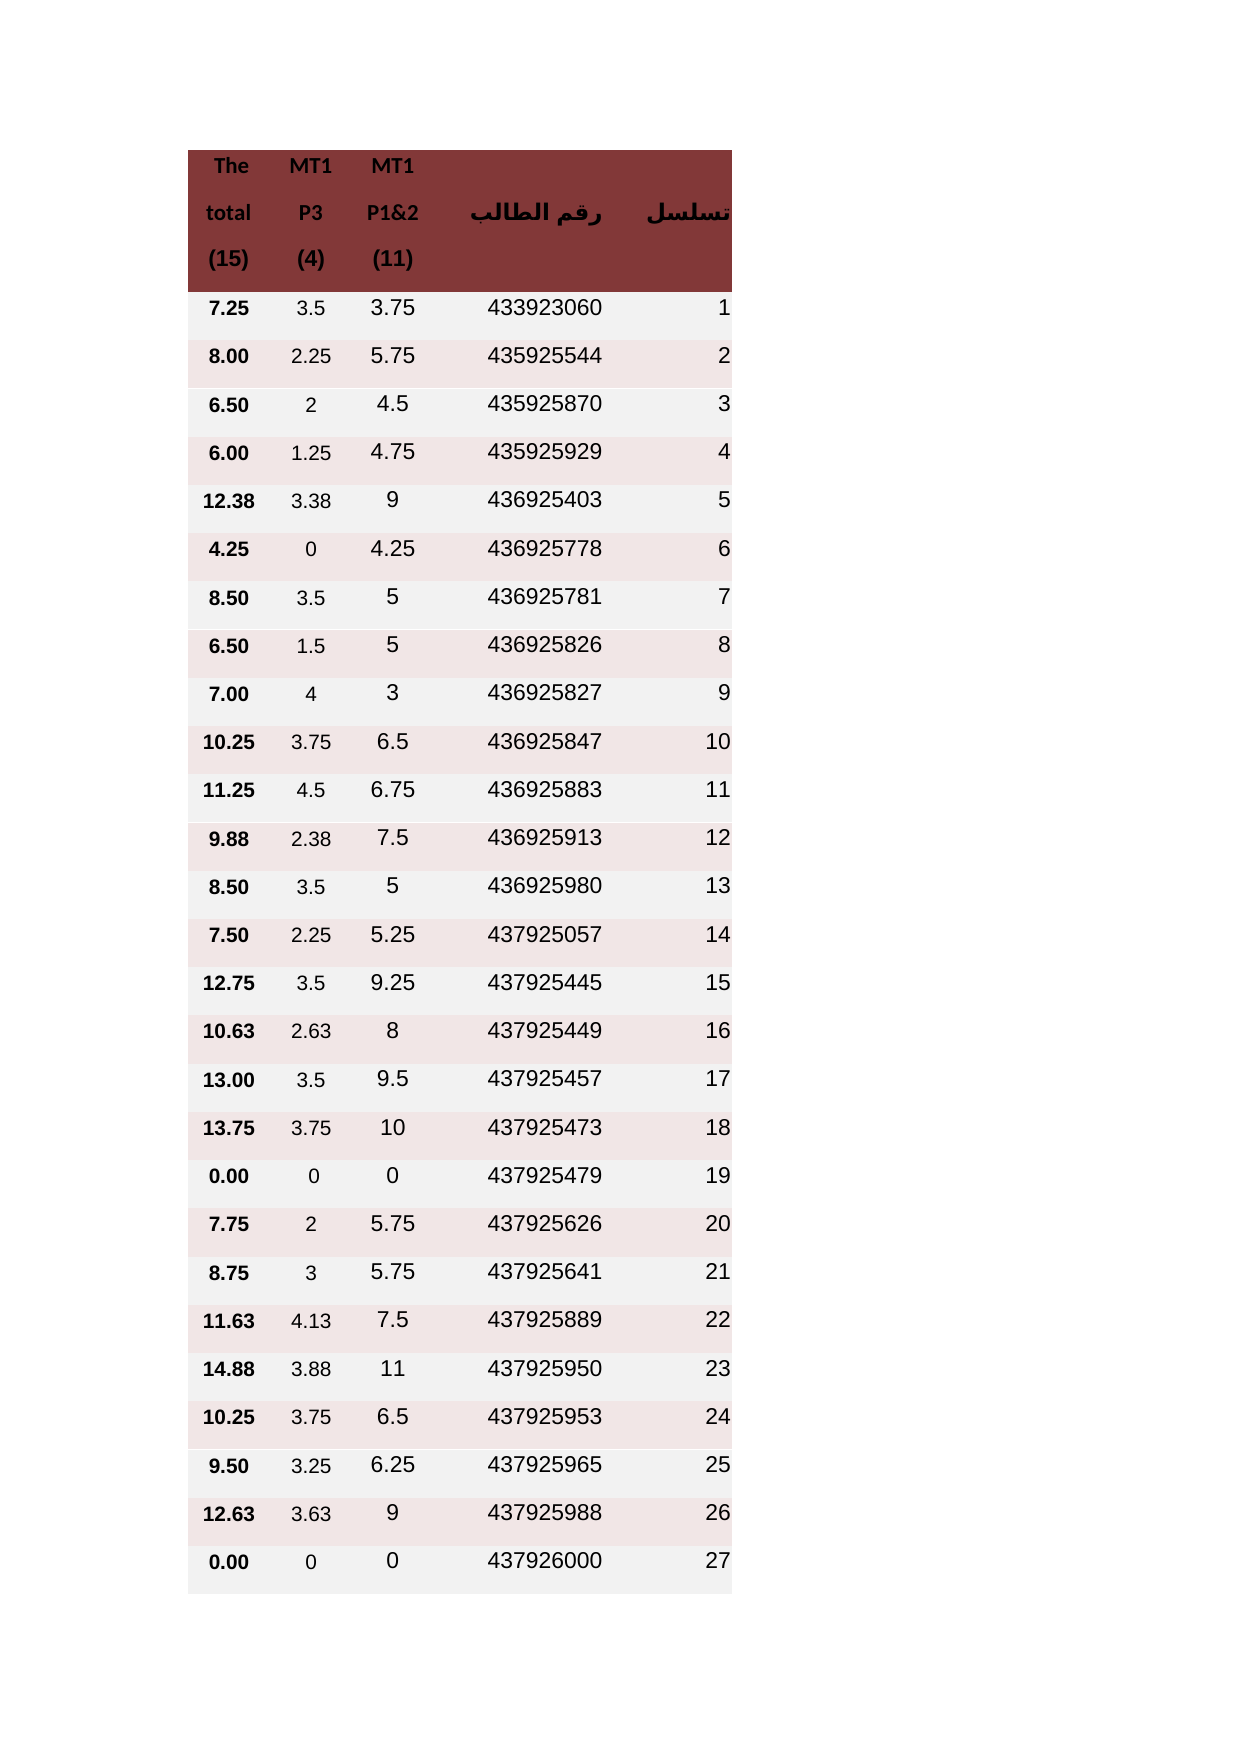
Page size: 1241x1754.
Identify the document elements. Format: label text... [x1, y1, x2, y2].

table_cell 9.5 [352, 1064, 434, 1112]
table_cell 4.5 [270, 774, 352, 822]
table_cell 437925445 [434, 967, 604, 1015]
table_cell 5 [352, 630, 434, 678]
table_cell 18 [604, 1112, 732, 1160]
table_cell 19 [604, 1160, 732, 1208]
table_cell 0 [270, 533, 352, 581]
table_cell 5 [352, 581, 434, 629]
table_cell 4.25 [352, 533, 434, 581]
table_cell 2 [270, 1208, 352, 1257]
table_cell 7 [604, 581, 732, 629]
table_cell 6.50 [188, 389, 270, 437]
table_cell 11.63 [188, 1305, 270, 1353]
table_cell 13 [604, 871, 732, 919]
table_cell 13.75 [188, 1112, 270, 1160]
table_cell 2.63 [270, 1015, 352, 1064]
table_cell 0 [352, 1160, 434, 1208]
table_cell 5.25 [352, 919, 434, 967]
table_cell 23 [604, 1353, 732, 1401]
table_cell 7.25 [188, 292, 270, 340]
table_cell 7.50 [188, 919, 270, 967]
table_cell 12.38 [188, 485, 270, 533]
table_cell 3.75 [270, 1401, 352, 1449]
table_cell 8 [352, 1015, 434, 1064]
table_cell 8.50 [188, 581, 270, 629]
table_cell 437925473 [434, 1112, 604, 1160]
table_cell 9 [352, 485, 434, 533]
table_cell 3.75 [352, 292, 434, 340]
table_cell 9.88 [188, 823, 270, 871]
table_cell 437925988 [434, 1498, 604, 1546]
table_cell 437925449 [434, 1015, 604, 1064]
table_cell 6.50 [188, 630, 270, 678]
table_cell 437925953 [434, 1401, 604, 1449]
table_cell 9.25 [352, 967, 434, 1015]
table_header تسلسل [604, 150, 732, 292]
table_cell 436925980 [434, 871, 604, 919]
table_cell 1 [604, 292, 732, 340]
table_cell 15 [604, 967, 732, 1015]
table_cell 9 [604, 678, 732, 726]
table_cell 0.00 [188, 1546, 270, 1594]
table_cell 436925826 [434, 630, 604, 678]
table_cell 436925883 [434, 774, 604, 822]
table_cell 4.75 [352, 437, 434, 485]
table_cell 5 [604, 485, 732, 533]
table_cell 437925479 [434, 1160, 604, 1208]
table_cell 11.25 [188, 774, 270, 822]
table_cell 2 [270, 389, 352, 437]
table_cell 27 [604, 1546, 732, 1594]
table_cell 3 [270, 1257, 352, 1305]
table_cell 436925827 [434, 678, 604, 726]
table_cell 8.50 [188, 871, 270, 919]
table_cell 437925965 [434, 1450, 604, 1498]
table_cell 435925929 [434, 437, 604, 485]
table_cell 437925457 [434, 1064, 604, 1112]
table_cell 6.00 [188, 437, 270, 485]
table_cell 8.75 [188, 1257, 270, 1305]
table_cell 3.88 [270, 1353, 352, 1401]
table_cell 2.25 [270, 340, 352, 388]
table_cell 437926000 [434, 1546, 604, 1594]
table_cell 6 [604, 533, 732, 581]
table_cell 0.00 [188, 1160, 270, 1208]
table_cell 435925870 [434, 389, 604, 437]
table_cell 436925913 [434, 823, 604, 871]
table_cell 14.88 [188, 1353, 270, 1401]
table_cell 435925544 [434, 340, 604, 388]
table_cell 6.75 [352, 774, 434, 822]
table_cell 1.25 [270, 437, 352, 485]
table_cell 20 [604, 1208, 732, 1257]
table_cell 9 [352, 1498, 434, 1546]
table_cell 7.5 [352, 1305, 434, 1353]
table_cell 10 [352, 1112, 434, 1160]
table_cell 437925641 [434, 1257, 604, 1305]
table_cell 437925626 [434, 1208, 604, 1257]
table_cell 7.5 [352, 823, 434, 871]
table_cell 21 [604, 1257, 732, 1305]
table_cell 437925057 [434, 919, 604, 967]
table_cell 5 [352, 871, 434, 919]
table_cell 8.00 [188, 340, 270, 388]
table_cell 24 [604, 1401, 732, 1449]
table_cell 3.5 [270, 871, 352, 919]
table_cell 4 [604, 437, 732, 485]
table_cell 4 [270, 678, 352, 726]
table_cell 9.50 [188, 1450, 270, 1498]
table_cell 436925778 [434, 533, 604, 581]
table_cell 3 [352, 678, 434, 726]
table_cell 4.5 [352, 389, 434, 437]
table_cell 12 [604, 823, 732, 871]
table_cell 2 [604, 340, 732, 388]
table_cell 10.25 [188, 1401, 270, 1449]
table_cell 25 [604, 1450, 732, 1498]
table_cell 7.75 [188, 1208, 270, 1257]
table_cell 433923060 [434, 292, 604, 340]
table_cell 436925781 [434, 581, 604, 629]
table_cell 5.75 [352, 340, 434, 388]
table_cell 4.13 [270, 1305, 352, 1353]
table_cell 6.25 [352, 1450, 434, 1498]
table_cell 8 [604, 630, 732, 678]
table_cell 7.00 [188, 678, 270, 726]
table_cell 3.5 [270, 967, 352, 1015]
table_cell 2.38 [270, 823, 352, 871]
table_header MT1 P1&2 (11) [352, 150, 434, 292]
table_cell 14 [604, 919, 732, 967]
table_cell 13.00 [188, 1064, 270, 1112]
table_cell 11 [604, 774, 732, 822]
table_cell 436925403 [434, 485, 604, 533]
table_cell 11 [352, 1353, 434, 1401]
table_cell 0 [270, 1160, 352, 1208]
table_cell 10 [604, 726, 732, 774]
table_cell 10.63 [188, 1015, 270, 1064]
table_cell 0 [270, 1546, 352, 1594]
table_cell 3.25 [270, 1450, 352, 1498]
table_cell 12.63 [188, 1498, 270, 1546]
table_cell 5.75 [352, 1257, 434, 1305]
table_cell 16 [604, 1015, 732, 1064]
table_cell 3.5 [270, 292, 352, 340]
table_header MT1 P3 (4) [270, 150, 352, 292]
table_cell 6.5 [352, 726, 434, 774]
table_cell 3.5 [270, 581, 352, 629]
table_cell 437925889 [434, 1305, 604, 1353]
table_cell 3 [604, 389, 732, 437]
table_cell 22 [604, 1305, 732, 1353]
table_header The total (15) [188, 150, 270, 292]
table_cell 17 [604, 1064, 732, 1112]
table_cell 0 [352, 1546, 434, 1594]
table_cell 5.75 [352, 1208, 434, 1257]
table_cell 3.5 [270, 1064, 352, 1112]
table_cell 436925847 [434, 726, 604, 774]
table_cell 1.5 [270, 630, 352, 678]
table_cell 3.75 [270, 1112, 352, 1160]
table_cell 26 [604, 1498, 732, 1546]
table_cell 3.38 [270, 485, 352, 533]
table_cell 12.75 [188, 967, 270, 1015]
table_header رقم الطالب [434, 150, 604, 292]
table_cell 2.25 [270, 919, 352, 967]
table_cell 6.5 [352, 1401, 434, 1449]
table_cell 3.63 [270, 1498, 352, 1546]
table_cell 4.25 [188, 533, 270, 581]
table_cell 10.25 [188, 726, 270, 774]
table_cell 3.75 [270, 726, 352, 774]
table_cell 437925950 [434, 1353, 604, 1401]
